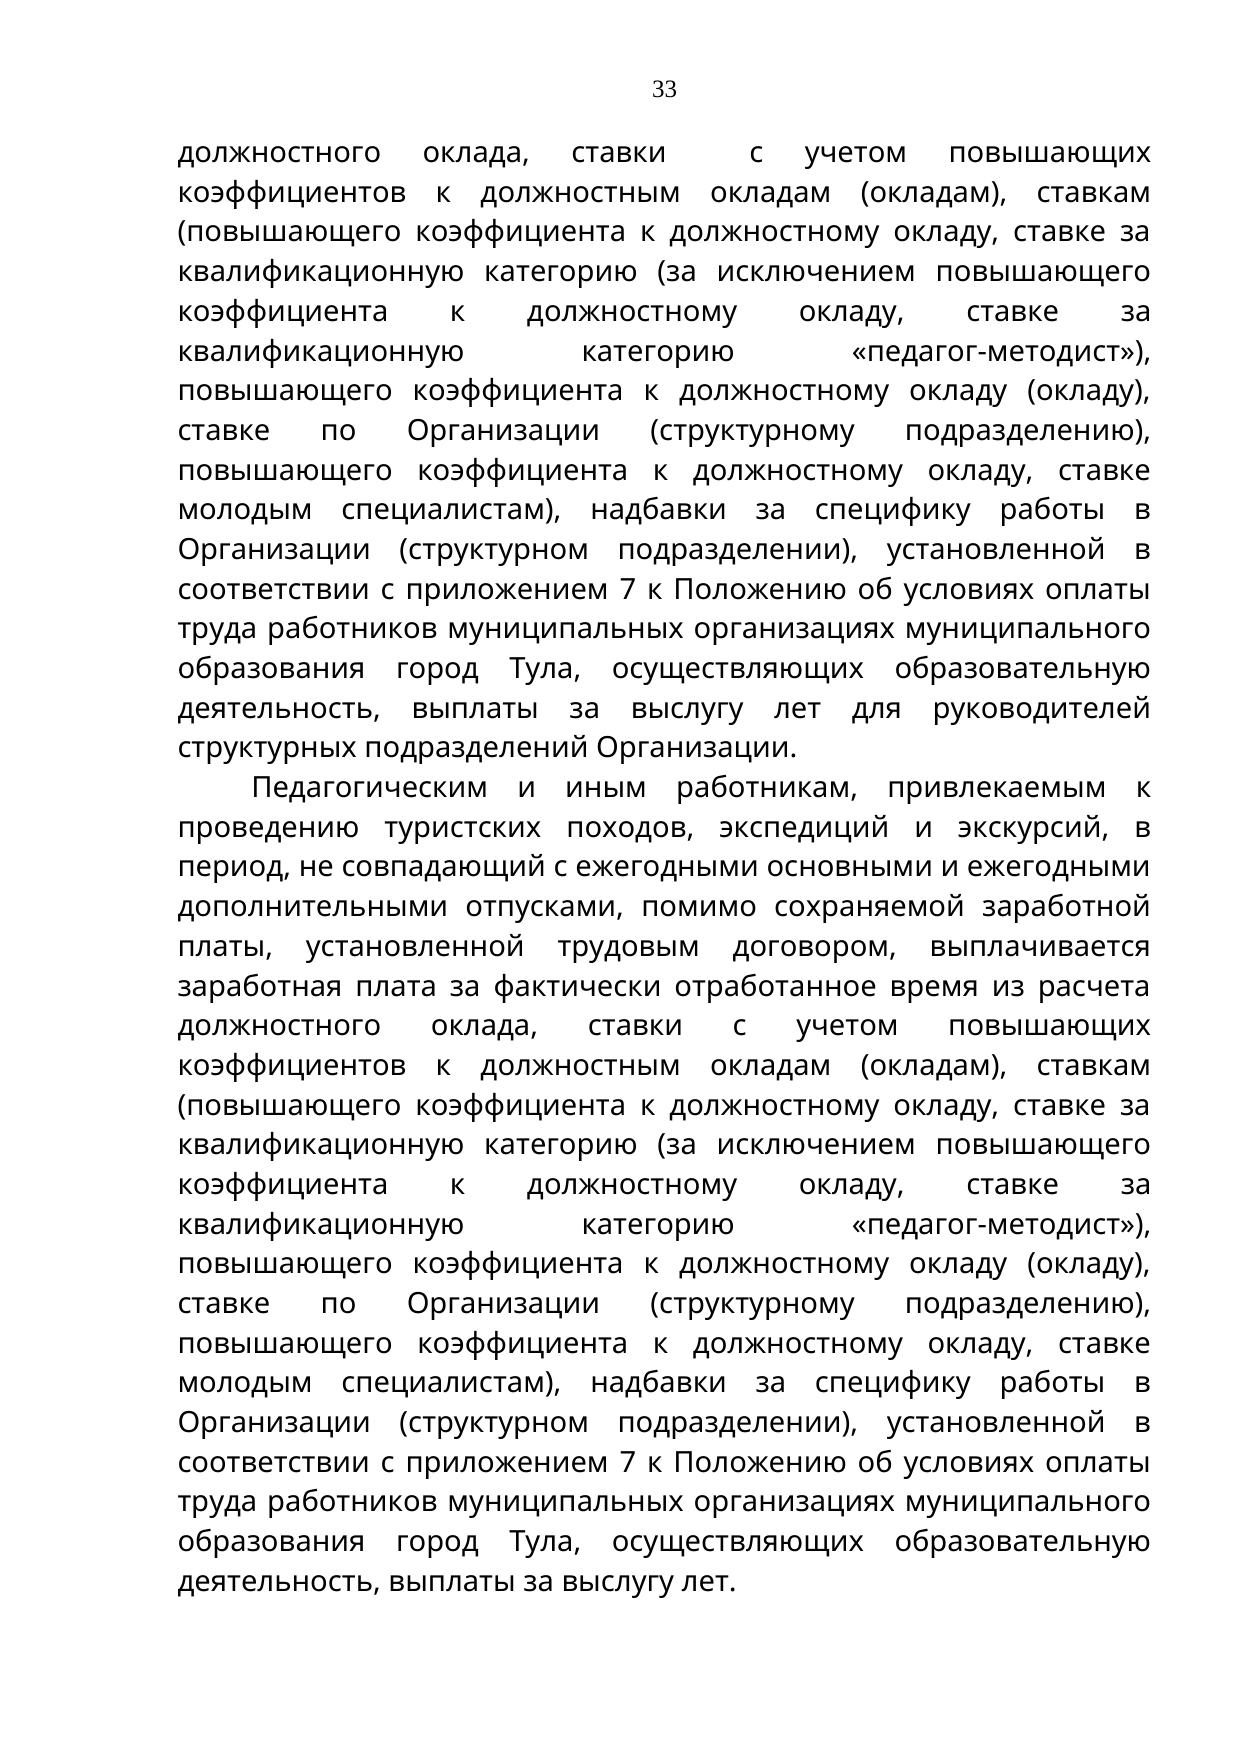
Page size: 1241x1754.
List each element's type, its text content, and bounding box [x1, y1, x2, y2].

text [177, 131, 1152, 766]
text Педагогическим и иным работникам, привлекаемым к проведению туристских походов, экспедиций и экскурсий, в период, не совпадающий с ежегодными основными и ежегодными дополнительными отпусками, помимо сохраняемой заработной платы, установленной трудовым договором, выплачивается заработная плата за фактически отработанное время из расчета должностного оклада, ставки с учетом повышающих коэффициентов к должностным окладам (окладам), ставкам (повышающего коэффициента к должностному окладу, ставке за квалификационную категорию (за исключением повышающего коэффициента к должностному окладу, ставке за квалификационную категорию «педагог-методист»), повышающего коэффициента к должностному окладу (окладу), ставке по Организации (структурному подразделению), повышающего коэффициента к должностному окладу, ставке молодым специалистам), надбавки за специфику работы в Организации (структурном подразделении), установленной в соответствии с приложением 7 к Положению об условиях оплаты труда работников муниципальных организациях муниципального образования город Тула, осуществляющих образовательную деятельность, выплаты за выслугу лет. [177, 766, 1152, 1600]
